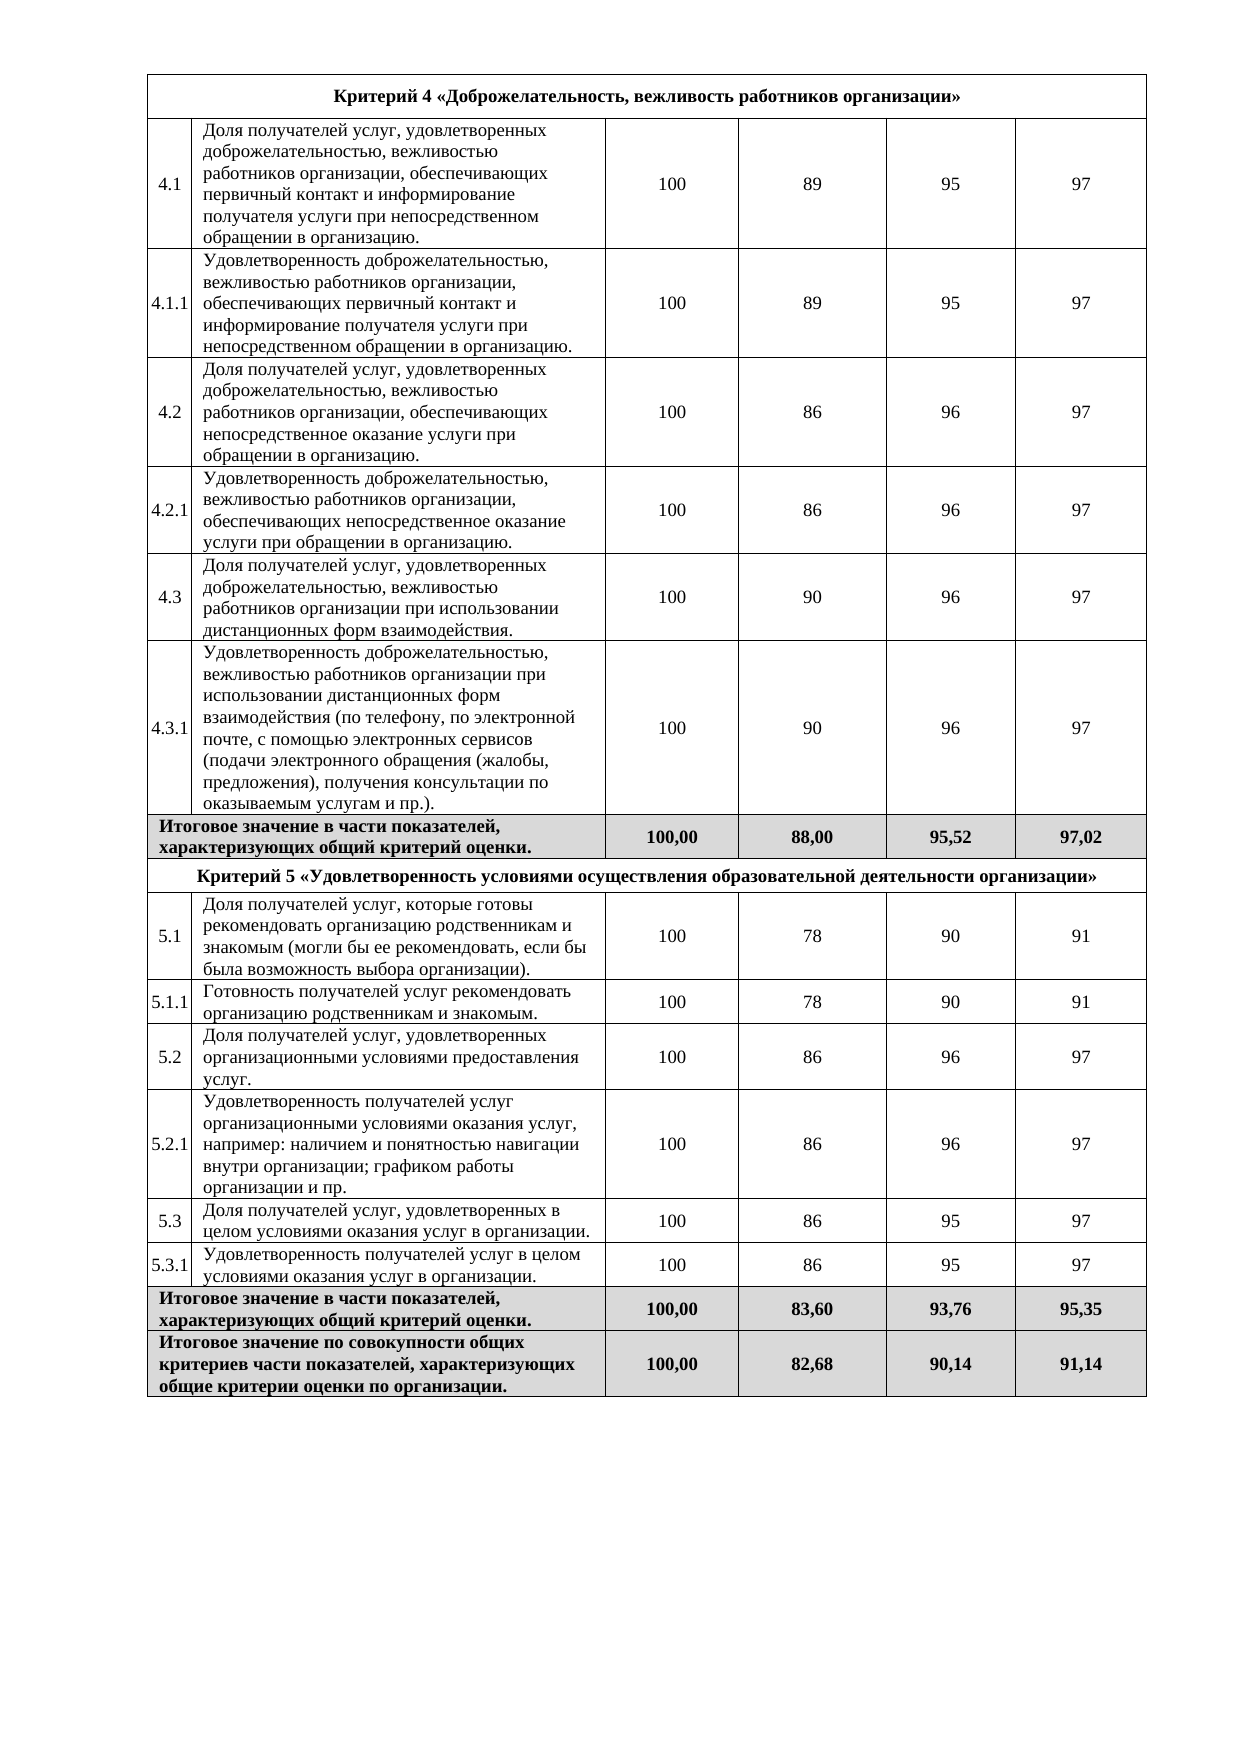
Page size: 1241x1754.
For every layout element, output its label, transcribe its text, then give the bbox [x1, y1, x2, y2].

table_cell 86 [739, 1024, 886, 1089]
table_cell 91 [1016, 893, 1146, 979]
table_cell 5.3 [148, 1199, 191, 1242]
table_cell 90 [739, 554, 886, 640]
table_cell Удовлетворенность доброжелательностью, вежливостью работников организации при использовании дистанционных форм взаимодействия (по телефону, по электронной почте, с помощью электронных сервисов (подачи электронного обращения (жалобы, предложения), получения консультации по оказываемым услугам и пр.). [192, 641, 605, 814]
table_cell Критерий 5 «Удовлетворенность условиями осуществления образовательной деятельности организации» [148, 859, 1146, 892]
table_cell 97 [1016, 249, 1146, 357]
table_cell 97 [1016, 358, 1146, 466]
table_cell 97 [1016, 1199, 1146, 1242]
table_cell 4.2 [148, 358, 191, 466]
table_cell 96 [887, 1090, 1015, 1198]
table_cell 78 [739, 893, 886, 979]
table_cell 93,76 [887, 1287, 1015, 1330]
table_cell 4.2.1 [148, 467, 191, 553]
table_cell 86 [739, 1090, 886, 1198]
table_cell 100 [606, 554, 738, 640]
table_cell 82,68 [739, 1331, 886, 1396]
table_cell 86 [739, 1199, 886, 1242]
table_cell 100 [606, 1090, 738, 1198]
table_cell 96 [887, 641, 1015, 814]
table_cell 96 [887, 358, 1015, 466]
table_cell Итоговое значение в части показателей, характеризующих общий критерий оценки. [148, 1287, 605, 1330]
table_cell 97 [1016, 554, 1146, 640]
table_cell 90 [887, 893, 1015, 979]
table_cell 97 [1016, 641, 1146, 814]
table_cell 96 [887, 554, 1015, 640]
table_cell 4.1 [148, 119, 191, 248]
table_cell 86 [739, 358, 886, 466]
table_cell Критерий 4 «Доброжелательность, вежливость работников организации» [148, 75, 1146, 117]
table_cell 100 [606, 249, 738, 357]
table_cell Доля получателей услуг, удовлетворенных доброжелательностью, вежливостью работников организации, обеспечивающих непосредственное оказание услуги при обращении в организацию. [192, 358, 605, 466]
table_cell 90,14 [887, 1331, 1015, 1396]
table_cell 5.1.1 [148, 980, 191, 1023]
table_cell 100 [606, 358, 738, 466]
table_cell 91 [1016, 980, 1146, 1023]
table_cell 100,00 [606, 1287, 738, 1330]
table_cell 100 [606, 119, 738, 248]
table_cell 89 [739, 119, 886, 248]
table_cell 95 [887, 119, 1015, 248]
table_cell Доля получателей услуг, которые готовы рекомендовать организацию родственникам и знакомым (могли бы ее рекомендовать, если бы была возможность выбора организации). [192, 893, 605, 979]
table_cell 4.3 [148, 554, 191, 640]
table_cell 90 [887, 980, 1015, 1023]
table_cell 78 [739, 980, 886, 1023]
table_cell 100 [606, 467, 738, 553]
table_cell 95 [887, 1243, 1015, 1286]
table_cell 95,35 [1016, 1287, 1146, 1330]
table_cell 100 [606, 1199, 738, 1242]
table_cell 100 [606, 1243, 738, 1286]
table_cell 96 [887, 1024, 1015, 1089]
table_cell 97 [1016, 467, 1146, 553]
table_cell Итоговое значение по совокупности общих критериев части показателей, характеризующих общие критерии оценки по организации. [148, 1331, 605, 1396]
table_cell 89 [739, 249, 886, 357]
table_cell 5.3.1 [148, 1243, 191, 1286]
table_cell 100 [606, 980, 738, 1023]
table_cell 91,14 [1016, 1331, 1146, 1396]
table_cell 86 [739, 1243, 886, 1286]
table_cell Доля получателей услуг, удовлетворенных в целом условиями оказания услуг в организации. [192, 1199, 605, 1242]
table_cell 5.2.1 [148, 1090, 191, 1198]
table_cell 100 [606, 641, 738, 814]
table_cell 97 [1016, 1090, 1146, 1198]
table_cell 95,52 [887, 815, 1015, 858]
table_cell 100,00 [606, 1331, 738, 1396]
table_cell 88,00 [739, 815, 886, 858]
table_cell 100 [606, 1024, 738, 1089]
table_cell 86 [739, 467, 886, 553]
table_cell Готовность получателей услуг рекомендовать организацию родственникам и знакомым. [192, 980, 605, 1023]
table_cell Доля получателей услуг, удовлетворенных организационными условиями предоставления услуг. [192, 1024, 605, 1089]
table_cell 95 [887, 249, 1015, 357]
table_cell 4.3.1 [148, 641, 191, 814]
table_cell Итоговое значение в части показателей, характеризующих общий критерий оценки. [148, 815, 605, 858]
table_cell 90 [739, 641, 886, 814]
table_cell Удовлетворенность доброжелательностью, вежливостью работников организации, обеспечивающих первичный контакт и информирование получателя услуги при непосредственном обращении в организацию. [192, 249, 605, 357]
table_cell 97,02 [1016, 815, 1146, 858]
table_cell 97 [1016, 119, 1146, 248]
table_cell Удовлетворенность получателей услуг организационными условиями оказания услуг, например: наличием и понятностью навигации внутри организации; графиком работы организации и пр. [192, 1090, 605, 1198]
table_cell Доля получателей услуг, удовлетворенных доброжелательностью, вежливостью работников организации при использовании дистанционных форм взаимодействия. [192, 554, 605, 640]
table_cell Удовлетворенность получателей услуг в целом условиями оказания услуг в организации. [192, 1243, 605, 1286]
table_cell 97 [1016, 1024, 1146, 1089]
table_cell Доля получателей услуг, удовлетворенных доброжелательностью, вежливостью работников организации, обеспечивающих первичный контакт и информирование получателя услуги при непосредственном обращении в организацию. [192, 119, 605, 248]
table_cell 4.1.1 [148, 249, 191, 357]
table_cell Удовлетворенность доброжелательностью, вежливостью работников организации, обеспечивающих непосредственное оказание услуги при обращении в организацию. [192, 467, 605, 553]
table_cell 97 [1016, 1243, 1146, 1286]
table_cell 100,00 [606, 815, 738, 858]
table_cell 95 [887, 1199, 1015, 1242]
table_cell 5.1 [148, 893, 191, 979]
table_cell 5.2 [148, 1024, 191, 1089]
table_cell 83,60 [739, 1287, 886, 1330]
table_cell 96 [887, 467, 1015, 553]
table_cell 100 [606, 893, 738, 979]
